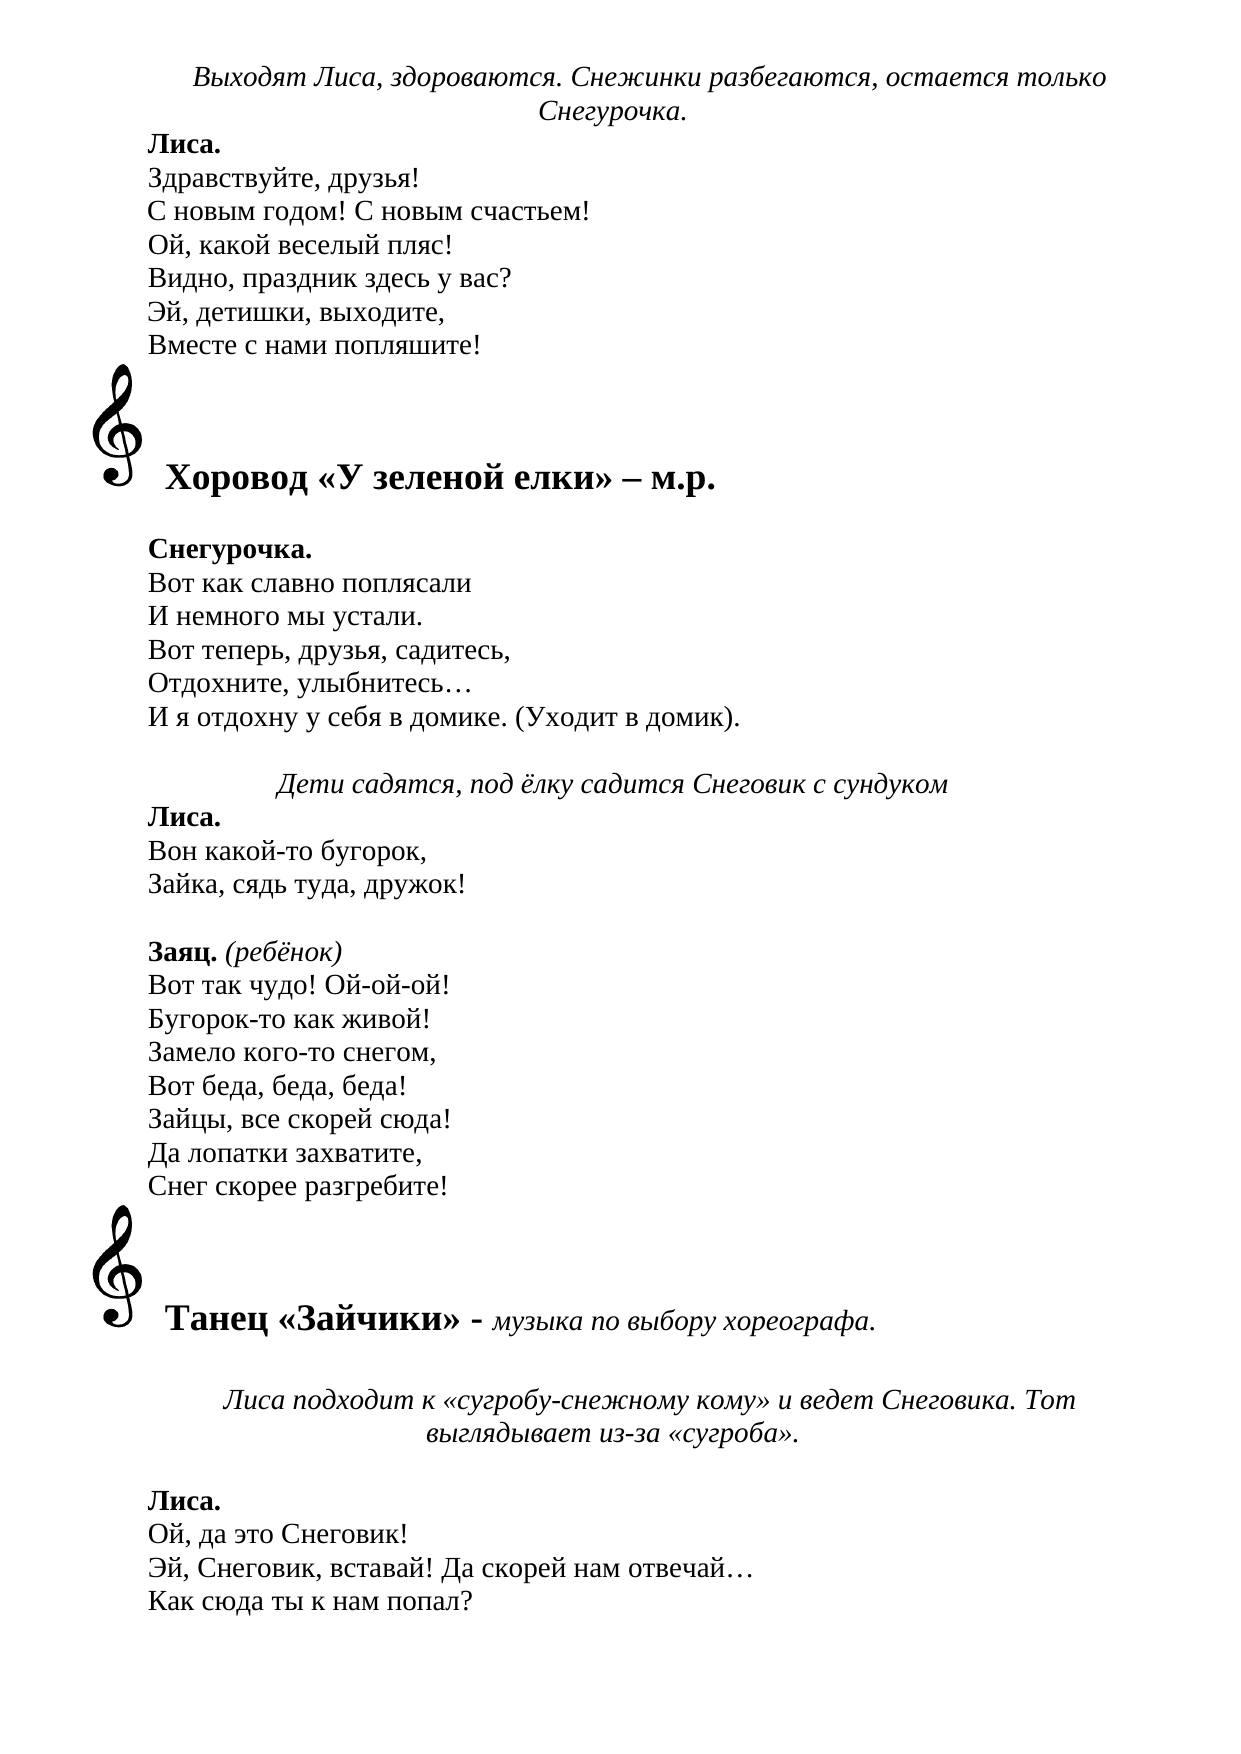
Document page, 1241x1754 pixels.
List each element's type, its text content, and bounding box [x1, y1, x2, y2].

text Танец «Зайчики» - музыка по выбору хореографа. [74, 1202, 1152, 1339]
text Вот теперь, друзья, садитесь, [74, 632, 1152, 665]
text Вот беда, беда, беда! [74, 1068, 1152, 1101]
text Замело кого-то снегом, [74, 1034, 1152, 1068]
text Хоровод «У зеленой елки» – м.р. [74, 361, 1152, 498]
text Бугорок-то как живой! [74, 1001, 1152, 1034]
text Зайка, сядь туда, дружок! [74, 867, 1152, 900]
text Вместе с нами попляшите! [74, 327, 1152, 361]
text Лиса подходит к «сугробу-снежному кому» и ведет Снеговика. Тот выглядывает из-за «сугроба». [74, 1382, 1152, 1449]
text Лиса. [74, 1483, 1152, 1516]
text И я отдохну у себя в домике. (Уходит в домик). [74, 699, 1152, 732]
text Здравствуйте, друзья! [74, 160, 1152, 193]
text Ой, какой веселый пляс! [74, 227, 1152, 260]
text Эй, Снеговик, вставай! Да скорей нам отвечай… [74, 1550, 1152, 1583]
picture [73, 361, 165, 490]
text Эй, детишки, выходите, [74, 294, 1152, 327]
text Выходят Лиса, здороваются. Снежинки разбегаются, остается только Снегурочка. [74, 59, 1152, 126]
text Зайцы, все скорей сюда! [74, 1101, 1152, 1135]
text Ой, да это Снеговик! [74, 1516, 1152, 1550]
text Заяц. (ребёнок) [74, 934, 1152, 967]
text Да лопатки захватите, [74, 1135, 1152, 1168]
text Видно, праздник здесь у вас? [74, 260, 1152, 294]
text Снегурочка. [74, 531, 1152, 565]
picture [73, 1202, 165, 1331]
text И немного мы устали. [74, 598, 1152, 632]
text Лиса. [74, 126, 1152, 160]
text Снег скорее разгребите! [74, 1168, 1152, 1202]
text С новым годом! С новым счастьем! [74, 193, 1152, 227]
text Лиса. [74, 799, 1152, 833]
text Вот так чудо! Ой-ой-ой! [74, 967, 1152, 1001]
text Вон какой-то бугорок, [74, 833, 1152, 867]
text Отдохните, улыбнитесь… [74, 665, 1152, 699]
text Вот как славно поплясали [74, 565, 1152, 598]
text Дети садятся, под ёлку садится Снеговик с сундуком [74, 766, 1152, 799]
text Как сюда ты к нам попал? [74, 1583, 1152, 1617]
